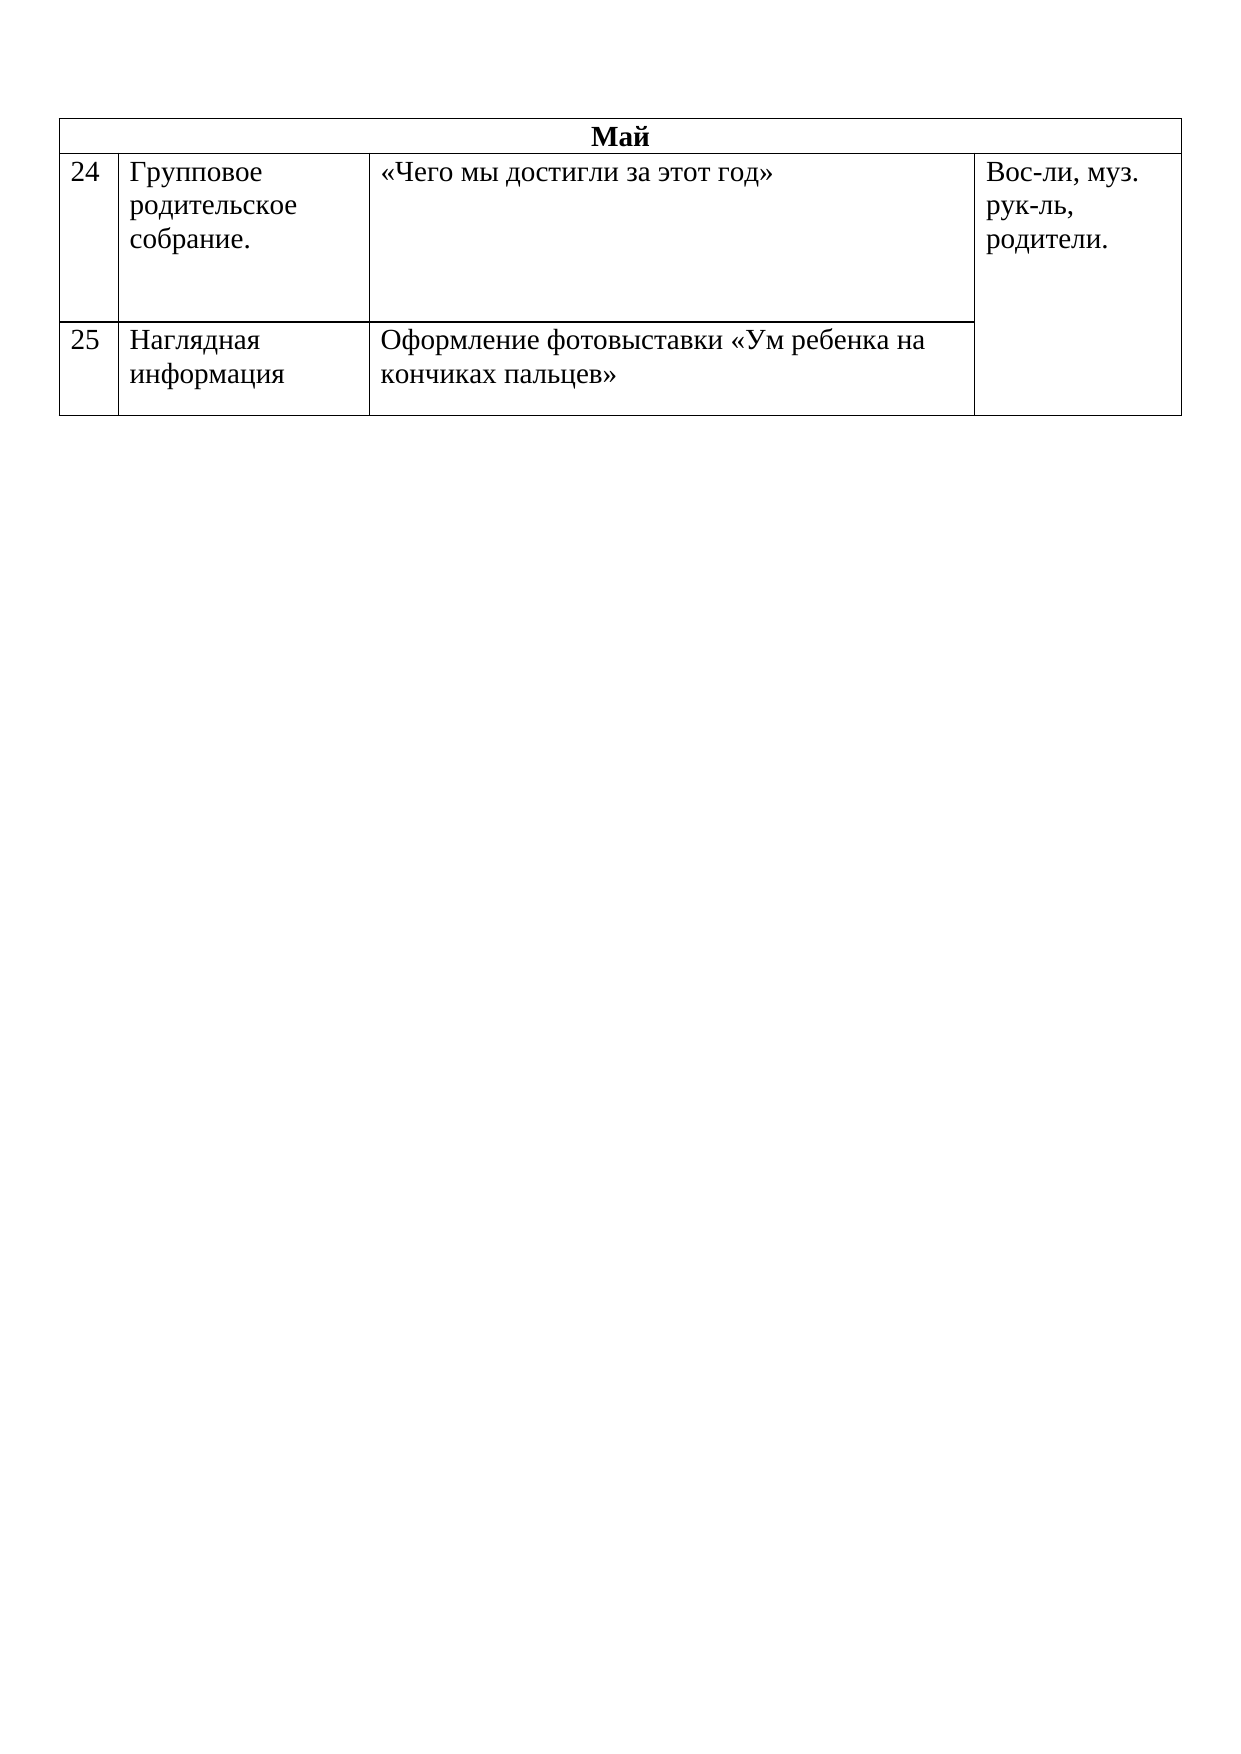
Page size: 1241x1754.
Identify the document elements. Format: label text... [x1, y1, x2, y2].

table_cell Май [60, 119, 1181, 153]
table_cell 25 [60, 323, 118, 415]
table_cell Групповое родительское собрание. [119, 154, 369, 321]
table_cell Вос-ли, муз. рук-ль, родители. [975, 154, 1181, 415]
table_cell «Чего мы достигли за этот год» [370, 154, 974, 321]
table_cell Наглядная информация [119, 323, 369, 415]
table_cell 24 [60, 154, 118, 321]
table_cell Оформление фотовыставки «Ум ребенка на кончиках пальцев» [370, 323, 974, 415]
